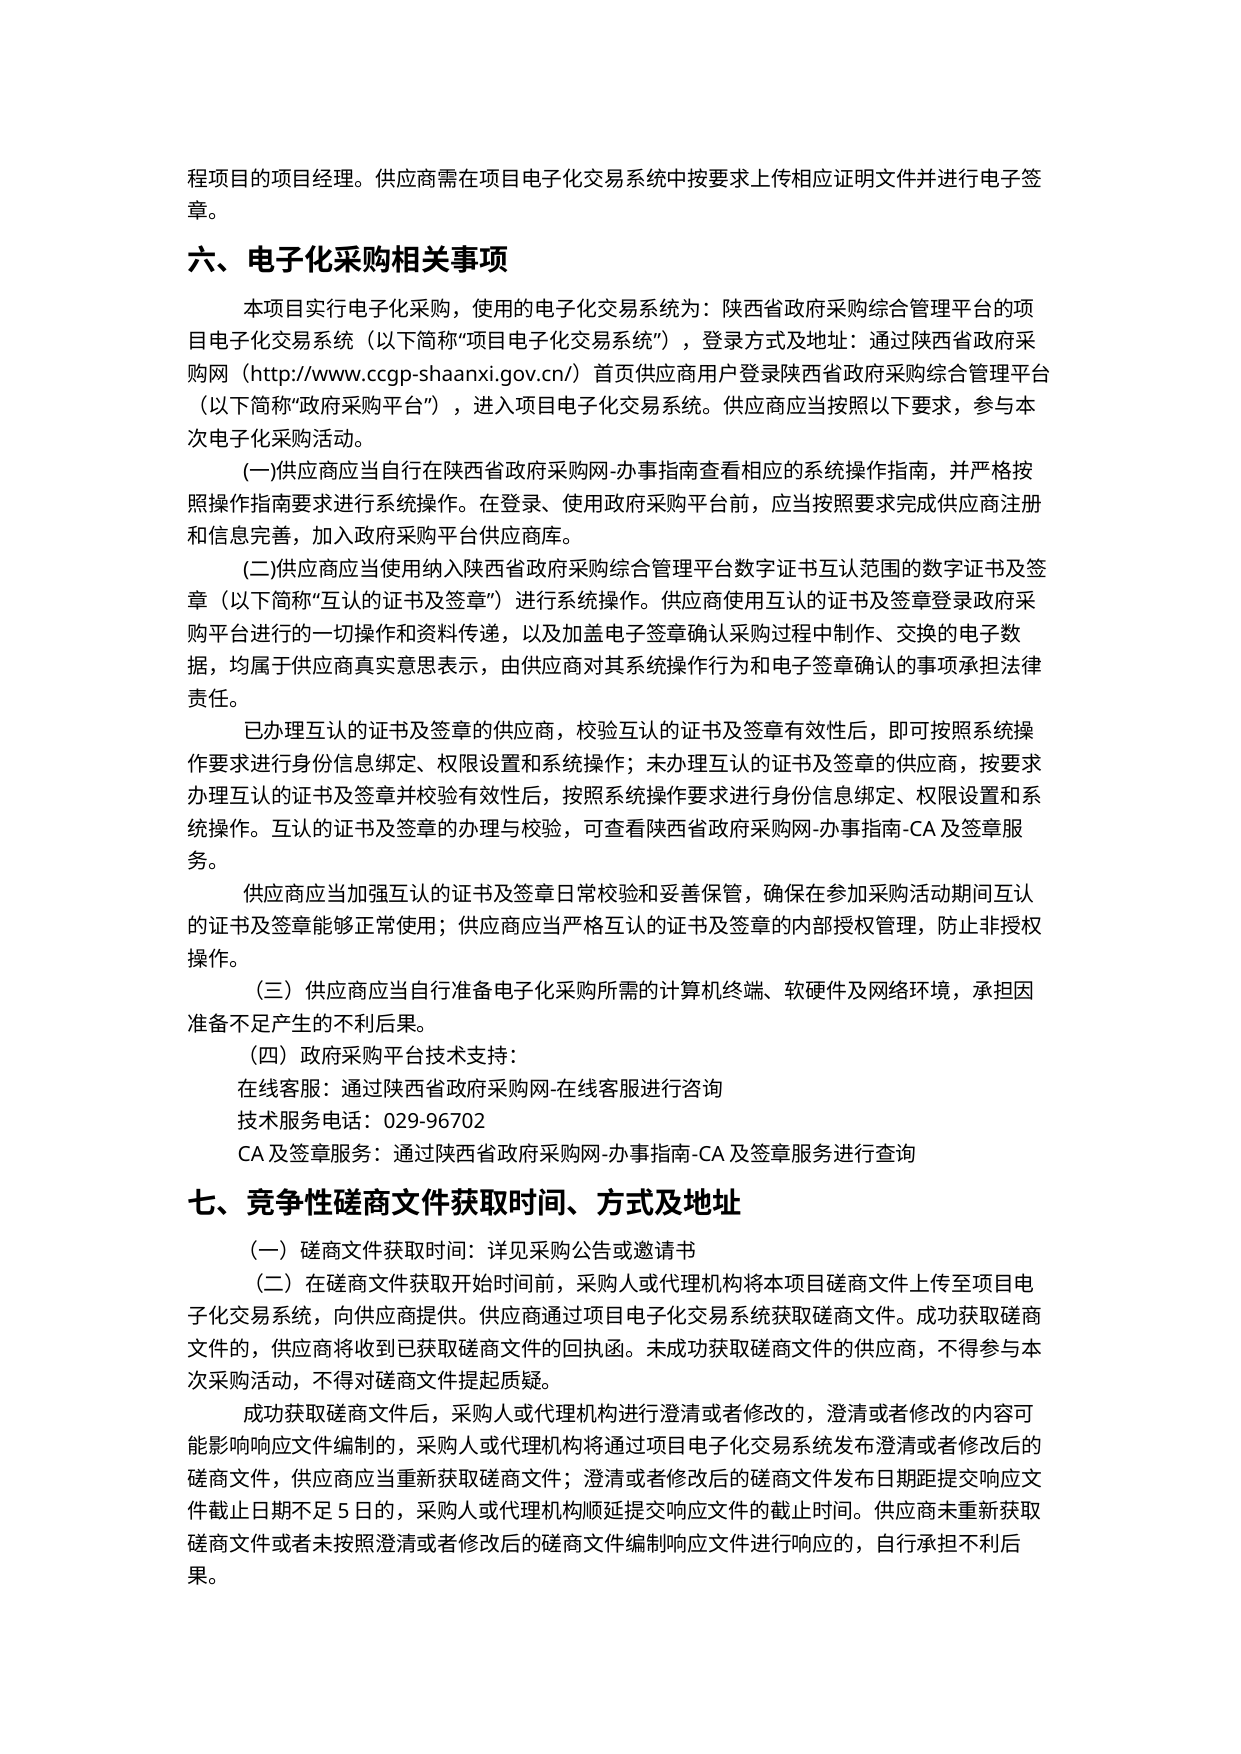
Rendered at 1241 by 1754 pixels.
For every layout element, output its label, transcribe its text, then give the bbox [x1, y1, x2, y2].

text （三）供应商应当自行准备电子化采购所需的计算机终端、软硬件及网络环境，承担因准备不足产生的不利后果。 [187, 974, 1053, 1039]
text 成功获取磋商文件后，采购人或代理机构进行澄清或者修改的，澄清或者修改的内容可能影响响应文件编制的，采购人或代理机构将通过项目电子化交易系统发布澄清或者修改后的磋商文件，供应商应当重新获取磋商文件；澄清或者修改后的磋商文件发布日期距提交响应文件截止日期不足5日的，采购人或代理机构顺延提交响应文件的截止时间。供应商未重新获取磋商文件或者未按照澄清或者修改后的磋商文件编制响应文件进行响应的，自行承担不利后果。 [187, 1397, 1053, 1592]
text （四）政府采购平台技术支持： [187, 1039, 1053, 1072]
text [187, 162, 1053, 227]
text 六、电子化采购相关事项 [187, 227, 1053, 292]
text 供应商应当加强互认的证书及签章日常校验和妥善保管，确保在参加采购活动期间互认的证书及签章能够正常使用；供应商应当严格互认的证书及签章的内部授权管理，防止非授权操作。 [187, 877, 1053, 974]
text 七、竞争性磋商文件获取时间、方式及地址 [187, 1169, 1053, 1234]
text 已办理互认的证书及签章的供应商，校验互认的证书及签章有效性后，即可按照系统操作要求进行身份信息绑定、权限设置和系统操作；未办理互认的证书及签章的供应商，按要求办理互认的证书及签章并校验有效性后，按照系统操作要求进行身份信息绑定、权限设置和系统操作。互认的证书及签章的办理与校验，可查看陕西省政府采购网-办事指南-CA及签章服务。 [187, 714, 1053, 877]
text 技术服务电话：029-96702 [187, 1104, 1053, 1137]
text CA及签章服务：通过陕西省政府采购网-办事指南-CA及签章服务进行查询 [187, 1137, 1053, 1169]
text （二）在磋商文件获取开始时间前，采购人或代理机构将本项目磋商文件上传至项目电子化交易系统，向供应商提供。供应商通过项目电子化交易系统获取磋商文件。成功获取磋商文件的，供应商将收到已获取磋商文件的回执函。未成功获取磋商文件的供应商，不得参与本次采购活动，不得对磋商文件提起质疑。 [187, 1267, 1053, 1397]
text 在线客服：通过陕西省政府采购网-在线客服进行咨询 [187, 1072, 1053, 1104]
text (一)供应商应当自行在陕西省政府采购网-办事指南查看相应的系统操作指南，并严格按照操作指南要求进行系统操作。在登录、使用政府采购平台前，应当按照要求完成供应商注册和信息完善，加入政府采购平台供应商库。 [187, 454, 1053, 552]
text 本项目实行电子化采购，使用的电子化交易系统为：陕西省政府采购综合管理平台的项目电子化交易系统（以下简称“项目电子化交易系统”），登录方式及地址：通过陕西省政府采购网（http://www.ccgp-shaanxi.gov.cn/）首页供应商用户登录陕西省政府采购综合管理平台（以下简称“政府采购平台”），进入项目电子化交易系统。供应商应当按照以下要求，参与本次电子化采购活动。 [187, 292, 1053, 454]
text （一）磋商文件获取时间：详见采购公告或邀请书 [187, 1234, 1053, 1267]
text (二)供应商应当使用纳入陕西省政府采购综合管理平台数字证书互认范围的数字证书及签章（以下简称“互认的证书及签章”）进行系统操作。供应商使用互认的证书及签章登录政府采购平台进行的一切操作和资料传递，以及加盖电子签章确认采购过程中制作、交换的电子数据，均属于供应商真实意思表示，由供应商对其系统操作行为和电子签章确认的事项承担法律责任。 [187, 552, 1053, 714]
